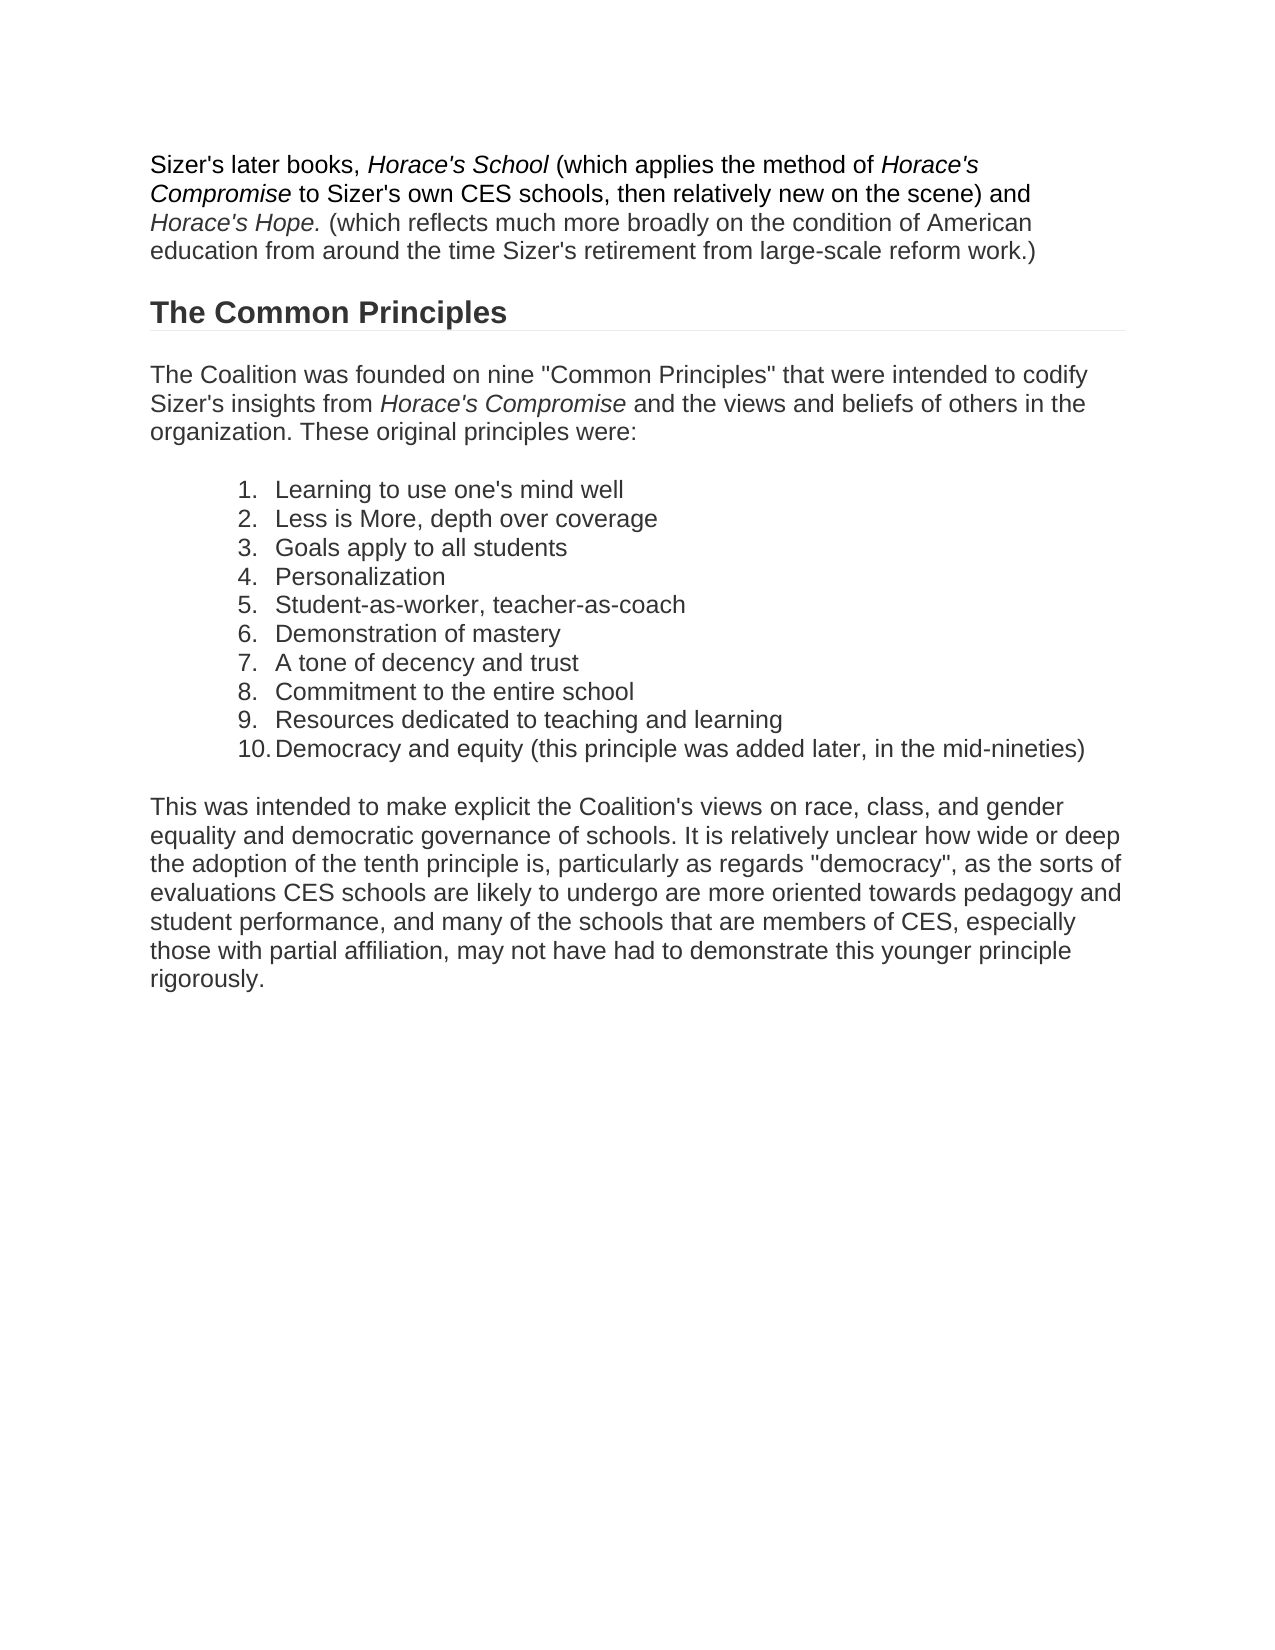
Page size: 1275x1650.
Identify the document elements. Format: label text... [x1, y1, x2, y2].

list Democracy and equity (this principle was added later, in the mid-nineties) [237, 734, 1125, 763]
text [150, 150, 1125, 265]
list Student-as-worker, teacher-as-coach [237, 590, 1125, 619]
list Personalization [237, 561, 1125, 590]
text This was intended to make explicit the Coalition's views on race, class, and gender equality and democratic governance of schools. It is relatively unclear how wide or deep the adoption of the tenth principle is, particularly as regards "democracy", as the sorts of evaluations CES schools are likely to undergo are more oriented towards pedagogy and student performance, and many of the schools that are members of CES, especially those with partial affiliation, may not have had to demonstrate this younger principle rigorously. [150, 792, 1125, 993]
list A tone of decency and trust [237, 648, 1125, 676]
list Demonstration of mastery [237, 619, 1125, 648]
text The Coalition was founded on nine "Common Principles" that were intended to codify Sizer's insights from Horace's Compromise and the views and beliefs of others in the organization. These original principles were: [150, 360, 1125, 446]
list Less is More, depth over coverage [237, 504, 1125, 533]
list Commitment to the entire school [237, 676, 1125, 705]
list Goals apply to all students [237, 533, 1125, 561]
list Resources dedicated to teaching and learning [237, 705, 1125, 734]
list Learning to use one's mind well [237, 475, 1125, 504]
text The Common Principles [150, 294, 1125, 330]
